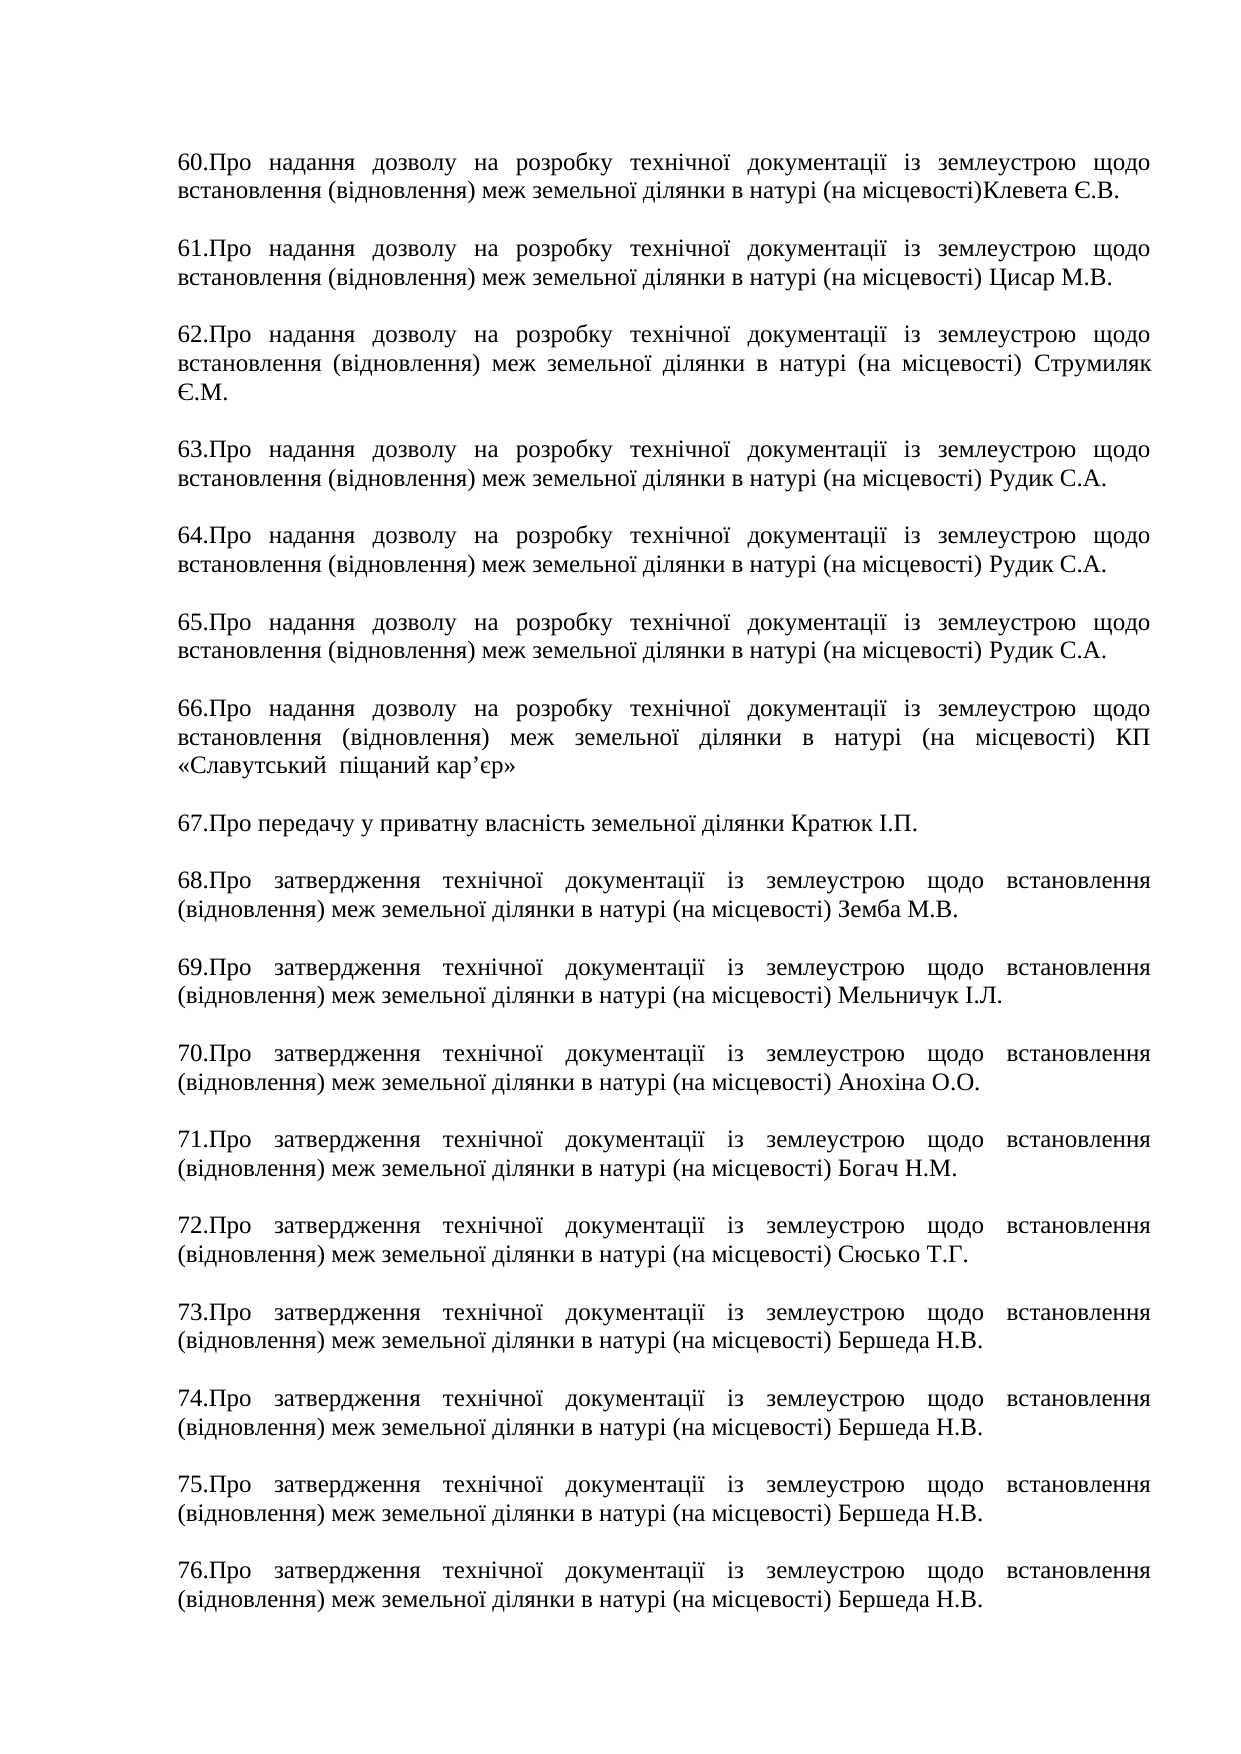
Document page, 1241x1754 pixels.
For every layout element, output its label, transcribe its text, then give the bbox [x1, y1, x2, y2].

text 68.Про затвердження технічної документації із землеустрою щодо встановлення (відновлення) меж земельної ділянки в натурі (на місцевості) Земба М.В. [177, 866, 1152, 923]
text 63.Про надання дозволу на розробку технічної документації із землеустрою щодо встановлення (відновлення) меж земельної ділянки в натурі (на місцевості) Рудик С.А. [177, 434, 1152, 492]
text 61.Про надання дозволу на розробку технічної документації із землеустрою щодо встановлення (відновлення) меж земельної ділянки в натурі (на місцевості) Цисар М.В. [177, 233, 1152, 291]
text 72.Про затвердження технічної документації із землеустрою щодо встановлення (відновлення) меж земельної ділянки в натурі (на місцевості) Сюсько Т.Г. [177, 1211, 1152, 1268]
text 62.Про надання дозволу на розробку технічної документації із землеустрою щодо встановлення (відновлення) меж земельної ділянки в натурі (на місцевості) Струмиляк Є.М. [177, 319, 1152, 406]
text 64.Про надання дозволу на розробку технічної документації із землеустрою щодо встановлення (відновлення) меж земельної ділянки в натурі (на місцевості) Рудик С.А. [177, 521, 1152, 578]
text 71.Про затвердження технічної документації із землеустрою щодо встановлення (відновлення) меж земельної ділянки в натурі (на місцевості) Богач Н.М. [177, 1124, 1152, 1182]
text 67.Про передачу у приватну власність земельної ділянки Кратюк І.П. [177, 808, 1152, 837]
text 76.Про затвердження технічної документації із землеустрою щодо встановлення (відновлення) меж земельної ділянки в натурі (на місцевості) Бершеда Н.В. [177, 1556, 1152, 1613]
text 74.Про затвердження технічної документації із землеустрою щодо встановлення (відновлення) меж земельної ділянки в натурі (на місцевості) Бершеда Н.В. [177, 1383, 1152, 1441]
text 65.Про надання дозволу на розробку технічної документації із землеустрою щодо встановлення (відновлення) меж земельної ділянки в натурі (на місцевості) Рудик С.А. [177, 607, 1152, 664]
text 70.Про затвердження технічної документації із землеустрою щодо встановлення (відновлення) меж земельної ділянки в натурі (на місцевості) Анохіна О.О. [177, 1038, 1152, 1096]
text 60.Про надання дозволу на розробку технічної документації із землеустрою щодо встановлення (відновлення) меж земельної ділянки в натурі (на місцевості)Клевета Є.В. [177, 147, 1152, 204]
text 69.Про затвердження технічної документації із землеустрою щодо встановлення (відновлення) меж земельної ділянки в натурі (на місцевості) Мельничук І.Л. [177, 952, 1152, 1009]
text 66.Про надання дозволу на розробку технічної документації із землеустрою щодо встановлення (відновлення) меж земельної ділянки в натурі (на місцевості) КП «Славутський піщаний кар’єр» [177, 693, 1152, 779]
text 75.Про затвердження технічної документації із землеустрою щодо встановлення (відновлення) меж земельної ділянки в натурі (на місцевості) Бершеда Н.В. [177, 1469, 1152, 1527]
text 73.Про затвердження технічної документації із землеустрою щодо встановлення (відновлення) меж земельної ділянки в натурі (на місцевості) Бершеда Н.В. [177, 1297, 1152, 1354]
